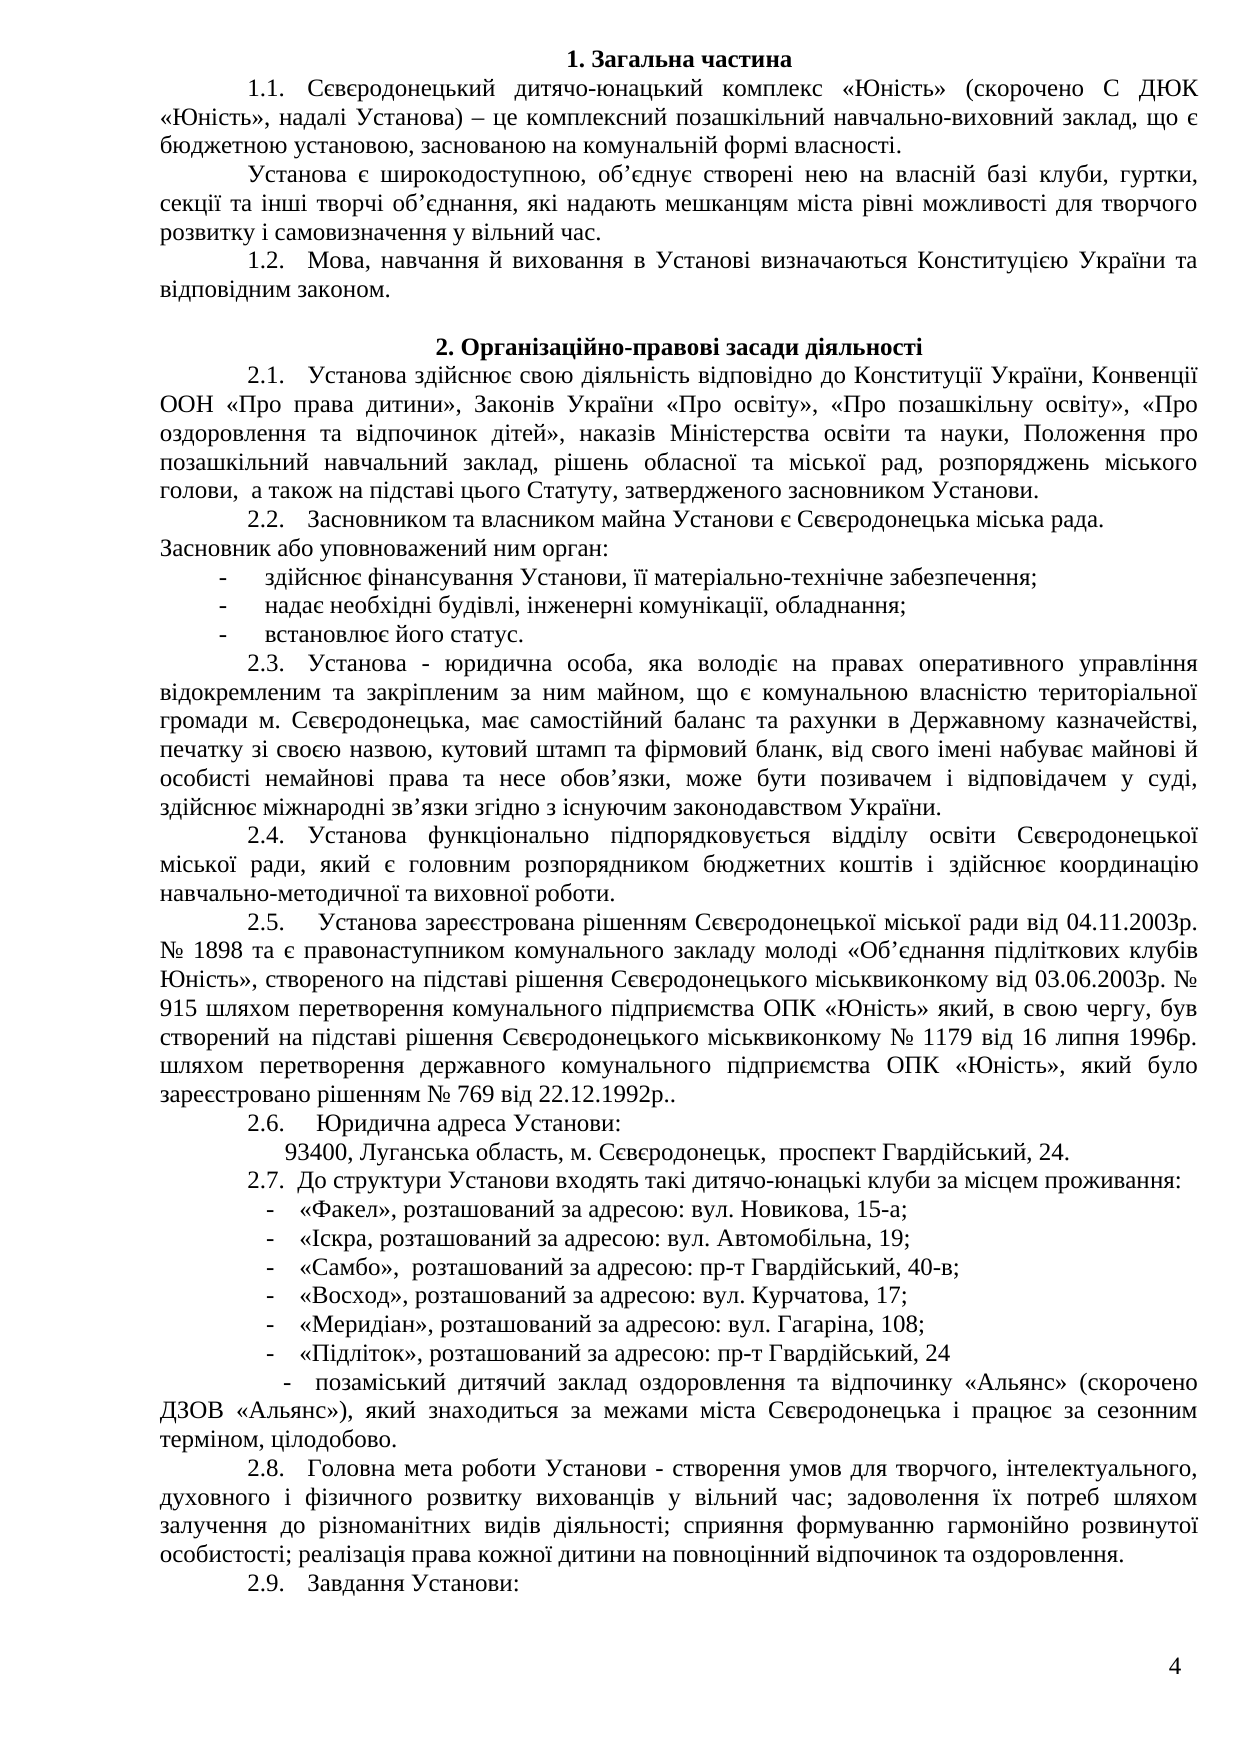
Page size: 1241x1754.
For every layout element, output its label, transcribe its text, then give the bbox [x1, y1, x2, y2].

text 2.4. Установа функціонально підпорядковується відділу освіти Сєвєродонецької міської ради, який є головним розпорядником бюджетних коштів і здійснює координацію навчально-методичної та виховної роботи. [159, 821, 1199, 907]
text 2. Організаційно-правові засади діяльності [159, 332, 1199, 361]
text 93400, Луганська область, м. Сєвєродонецьк, проспект Гвардійський, 24. [159, 1137, 1199, 1166]
text 2.3. Установа - юридична особа, яка володіє на правах оперативного управління відокремленим та закріпленим за ним майном, що є комунальною власністю територіальної громади м. Сєвєродонецька, має самостійний баланс та рахунки в Державному казначействі, печатку зі своєю назвою, кутовий штамп та фірмовий бланк, від свого імені набуває майнові й особисті немайнові права та несе обов’язки, може бути позивачем і відповідачем у суді, здійснює міжнародні зв’язки згідно з існуючим законодавством України. [159, 648, 1199, 821]
text 1. Загальна частина [159, 44, 1199, 73]
text - «Підліток», розташований за адресою: пр-т Гвардійський, 24 [159, 1338, 1199, 1367]
text Засновник або уповноважений ним орган: [159, 533, 1199, 562]
text 2.5. Установа зареєстрована рішенням Сєвєродонецької міської ради від 04.11.2003р. № 1898 та є правонаступником комунального закладу молоді «Об’єднання підліткових клубів Юність», створеного на підставі рішення Сєвєродонецького міськвиконкому від 03.06.2003р. № 915 шляхом перетворення комунального підприємства ОПК «Юність» який, в свою чергу, був створений на підставі рішення Сєвєродонецького міськвиконкому № 1179 від 16 липня 1996р. шляхом перетворення державного комунального підприємства ОПК «Юність», який було зареєстровано рішенням № 769 від 22.12.1992р.. [159, 907, 1199, 1108]
list надає необхідні будівлі, інженерні комунікації, обладнання; [218, 591, 1199, 619]
text 2.2. Засновником та власником майна Установи є Сєвєродонецька міська рада. [159, 504, 1199, 533]
text - «Самбо», розташований за адресою: пр-т Гвардійський, 40-в; [159, 1252, 1199, 1281]
text 2.6. Юридична адреса Установи: [159, 1108, 1199, 1137]
text - позаміський дитячий заклад оздоровлення та відпочинку «Альянс» (скорочено ДЗОВ «Альянс»), який знаходиться за межами міста Сєвєродонецька і працює за сезонним терміном, цілодобово. [159, 1367, 1199, 1453]
text 1.1. Сєвєродонецький дитячо-юнацький комплекс «Юність» (скорочено С ДЮК «Юність», надалі Установа) – це комплексний позашкільний навчально-виховний заклад, що є бюджетною установою, заснованою на комунальній формі власності. [159, 73, 1199, 159]
text 2.7. До структури Установи входять такі дитячо-юнацькі клуби за місцем проживання: [159, 1166, 1199, 1194]
list здійснює фінансування Установи, її матеріально-технічне забезпечення; [218, 562, 1199, 591]
text 1.2. Мова, навчання й виховання в Установі визначаються Конституцією України та відповідним законом. [159, 246, 1199, 303]
text - «Факел», розташований за адресою: вул. Новикова, 15-а; [159, 1194, 1199, 1223]
text Установа є широкодоступною, об’єднує створені нею на власній базі клуби, гуртки, секції та інші творчі об’єднання, які надають мешканцям міста рівні можливості для творчого розвитку і самовизначення у вільний час. [159, 159, 1199, 246]
text 2.8. Головна мета роботи Установи - створення умов для творчого, інтелектуального, духовного і фізичного розвитку вихованців у вільний час; задоволення їх потреб шляхом залучення до різноманітних видів діяльності; сприяння формуванню гармонійно розвинутої особистості; реалізація права кожної дитини на повноцінний відпочинок та оздоровлення. [159, 1453, 1199, 1568]
text 2.1. Установа здійснює свою діяльність відповідно до Конституції України, Конвенції ООН «Про права дитини», Законів України «Про освіту», «Про позашкільну освіту», «Про оздоровлення та відпочинок дітей», наказів Міністерства освіти та науки, Положення про позашкільний навчальний заклад, рішень обласної та міської рад, розпоряджень міського голови, а також на підставі цього Статуту, затвердженого засновником Установи. [159, 361, 1199, 504]
list встановлює його статус. [218, 619, 1199, 648]
text - «Восход», розташований за адресою: вул. Курчатова, 17; [159, 1281, 1199, 1309]
text - «Меридіан», розташований за адресою: вул. Гагаріна, 108; [159, 1309, 1199, 1338]
text - «Іскра, розташований за адресою: вул. Автомобільна, 19; [159, 1223, 1199, 1252]
text 2.9. Завдання Установи: [159, 1568, 1199, 1597]
